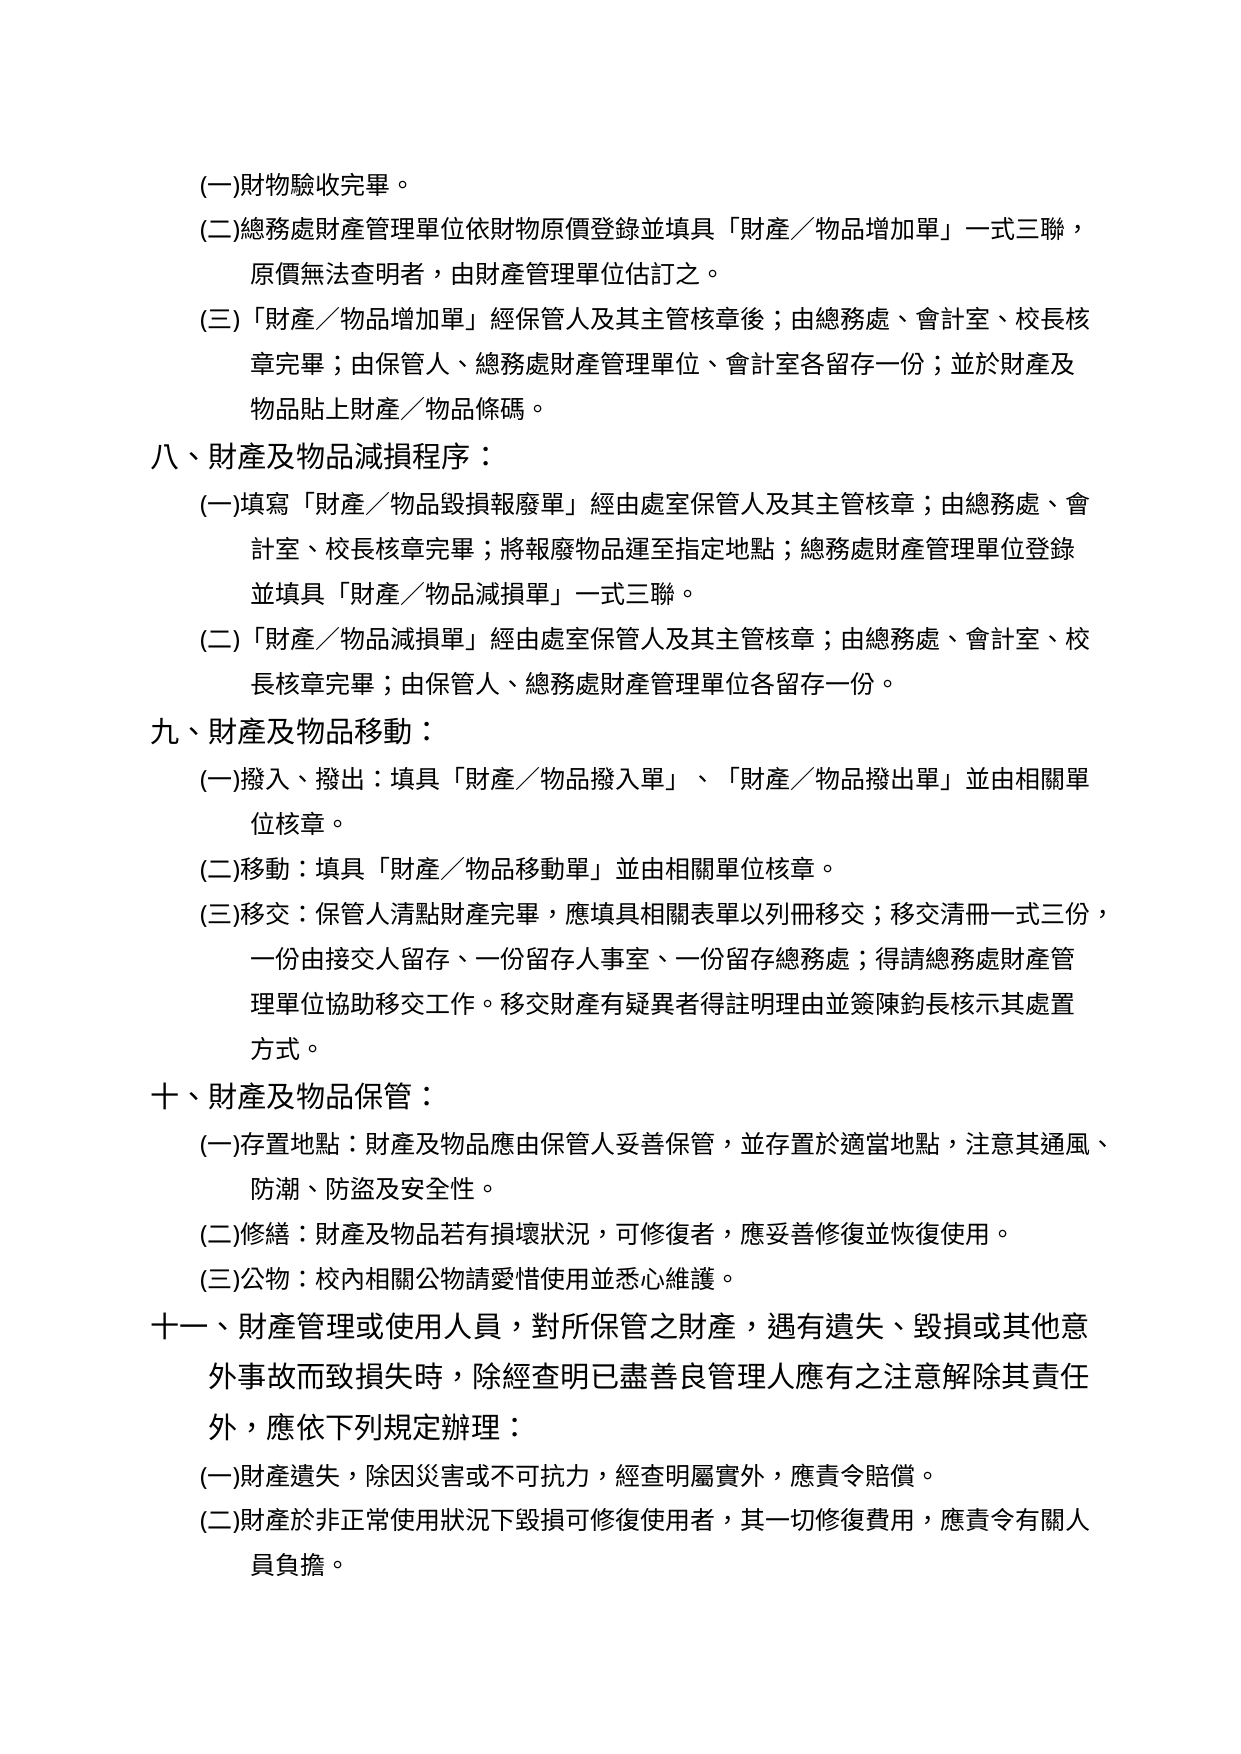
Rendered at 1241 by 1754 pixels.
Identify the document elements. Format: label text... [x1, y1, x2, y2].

text (三)移交：保管人清點財產完畢，應填具相關表單以列冊移交；移交清冊一式三份，一份由接交人留存、一份留存人事室、一份留存總務處；得請總務處財產管理單位協助移交工作。移交財產有疑異者得註明理由並簽陳鈞長核示其處置方式。 [200, 894, 1090, 1066]
text (一)存置地點：財產及物品應由保管人妥善保管，並存置於適當地點，注意其通風、防潮、防盜及安全性。 [200, 1124, 1090, 1207]
text (一)財物驗收完畢。 [200, 164, 1090, 202]
text (一)財產遺失，除因災害或不可抗力，經查明屬實外，應責令賠償。 [200, 1455, 1090, 1493]
text 十、財產及物品保管： [150, 1073, 1090, 1116]
text 八、財產及物品減損程序： [150, 433, 1090, 476]
text (二)財產於非正常使用狀況下毀損可修復使用者，其一切修復費用，應責令有關人員負擔。 [200, 1500, 1090, 1583]
text (三)「財產／物品增加單」經保管人及其主管核章後；由總務處、會計室、校長核章完畢；由保管人、總務處財產管理單位、會計室各留存一份；並於財產及物品貼上財產／物品條碼。 [200, 299, 1090, 426]
text (二)「財產／物品減損單」經由處室保管人及其主管核章；由總務處、會計室、校長核章完畢；由保管人、總務處財產管理單位各留存一份。 [200, 619, 1090, 701]
text (一)填寫「財產／物品毀損報廢單」經由處室保管人及其主管核章；由總務處、會計室、校長核章完畢；將報廢物品運至指定地點；總務處財產管理單位登錄並填具「財產／物品減損單」一式三聯。 [200, 484, 1090, 612]
text (三)公物：校內相關公物請愛惜使用並悉心維護。 [200, 1258, 1090, 1296]
text 十一、財產管理或使用人員，對所保管之財產，遇有遺失、毀損或其他意外事故而致損失時，除經查明已盡善良管理人應有之注意解除其責任外，應依下列規定辦理： [150, 1303, 1090, 1447]
text (二)總務處財產管理單位依財物原價登錄並填具「財產／物品增加單」一式三聯，原價無法查明者，由財產管理單位估訂之。 [200, 209, 1090, 292]
text (一)撥入、撥出：填具「財產／物品撥入單」、「財產／物品撥出單」並由相關單位核章。 [200, 759, 1090, 842]
text (二)修繕：財產及物品若有損壞狀況，可修復者，應妥善修復並恢復使用。 [200, 1214, 1090, 1251]
text 九、財產及物品移動： [150, 709, 1090, 751]
text (二)移動：填具「財產／物品移動單」並由相關單位核章。 [200, 849, 1090, 887]
